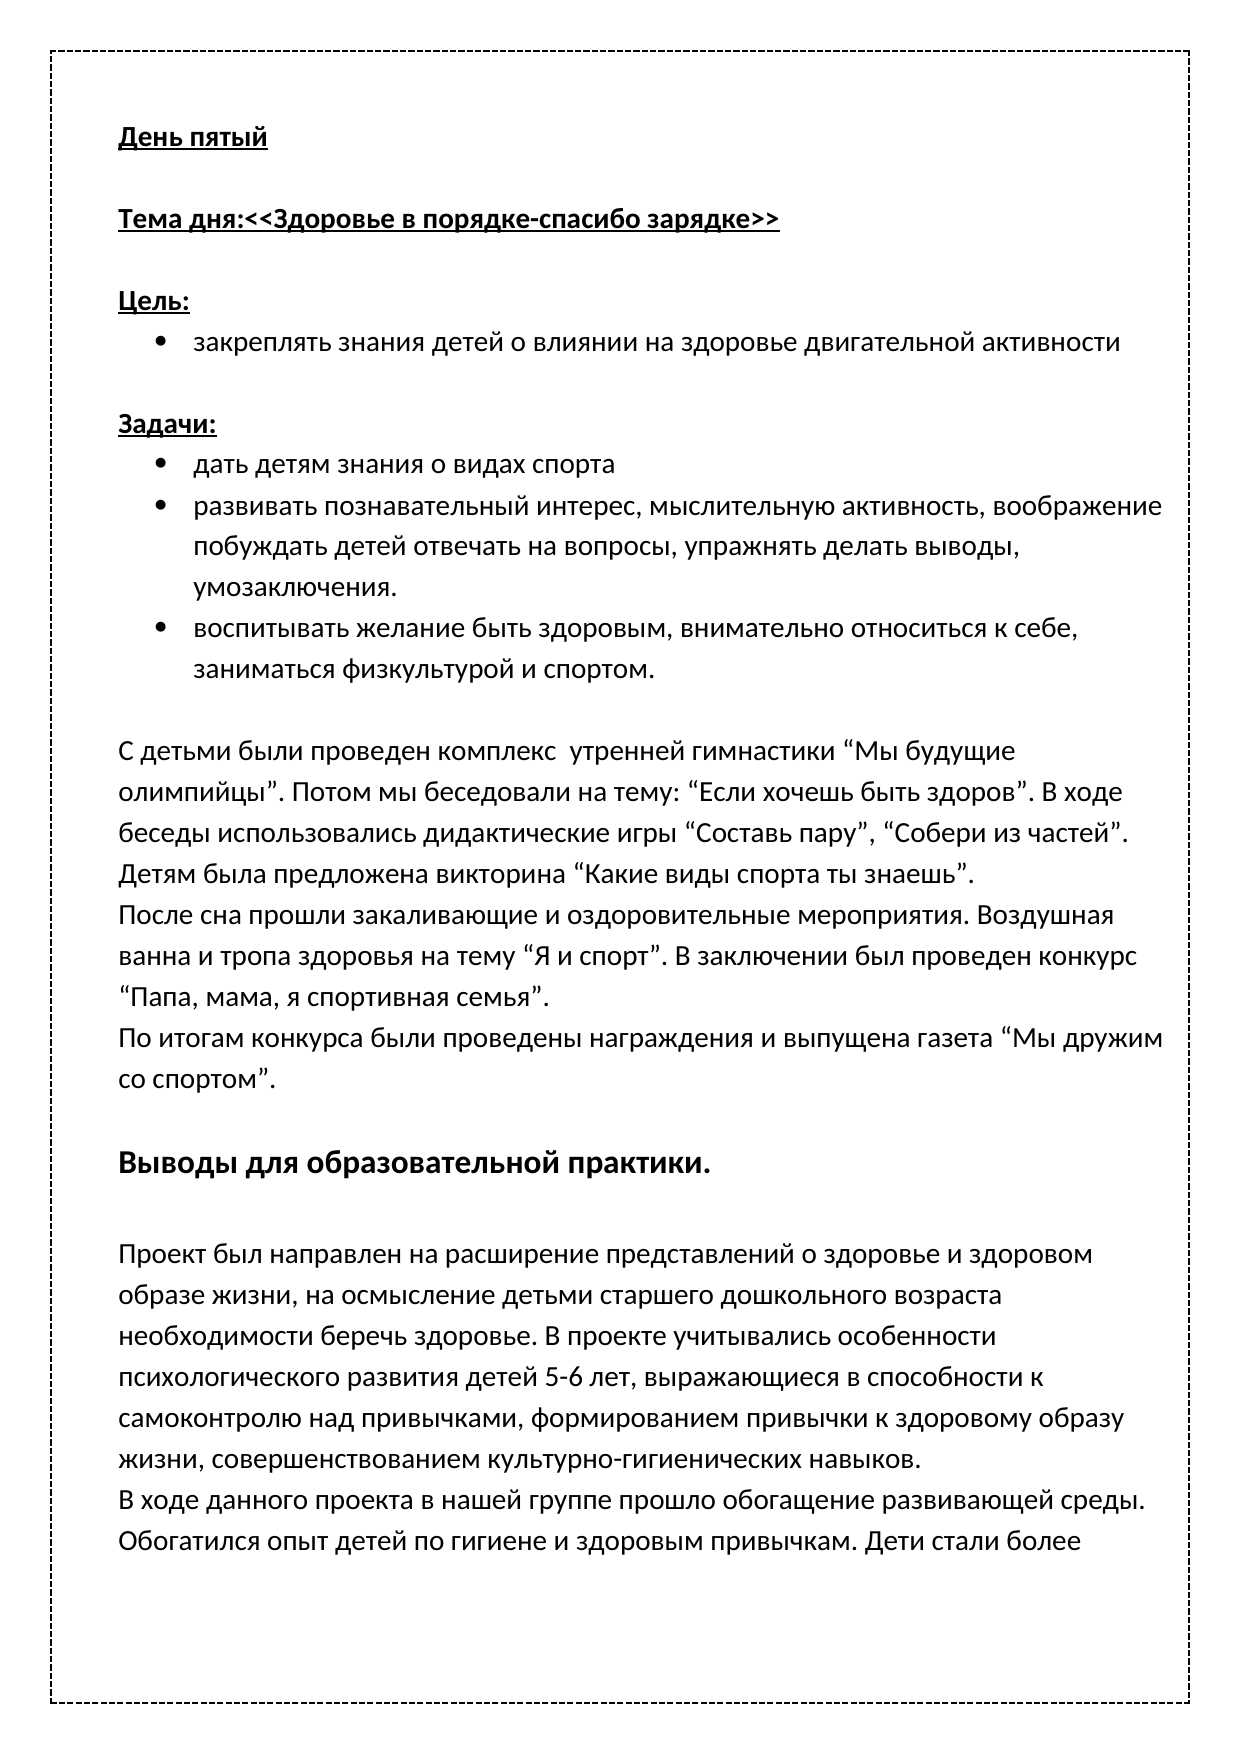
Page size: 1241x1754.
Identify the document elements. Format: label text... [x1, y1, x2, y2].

text Задачи: [118, 405, 1181, 440]
list воспитывать желание быть здоровым, внимательно относиться к себе, заниматься физкультурой и спортом. [156, 609, 1181, 686]
text День пятый [118, 118, 1181, 154]
list дать детям знания о видах спорта [156, 446, 1181, 481]
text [118, 1481, 1181, 1557]
list закреплять знания детей о влиянии на здоровье двигательной активности [156, 323, 1181, 358]
text Цель: [118, 282, 1181, 317]
text Проект был направлен на расширение представлений о здоровье и здоровом образе жизни, на осмысление детьми старшего дошкольного возраста необходимости беречь здоровье. В проекте учитывались особенности психологического развития детей 5-6 лет, выражающиеся в способности к самоконтролю над привычками, формированием привычки к здоровому образу жизни, совершенствованием культурно-гигиенических навыков. [118, 1235, 1181, 1475]
text По итогам конкурса были проведены награждения и выпущена газета “Мы дружим со спортом”. [118, 1019, 1181, 1095]
text После сна прошли закаливающие и оздоровительные мероприятия. Воздушная ванна и тропа здоровья на тему “Я и спорт”. В заключении был проведен конкурс “Папа, мама, я спортивная семья”. [118, 896, 1181, 1013]
list развивать познавательный интерес, мыслительную активность, воображение побуждать детей отвечать на вопросы, упражнять делать выводы, умозаключения. [156, 487, 1181, 604]
text Выводы для образовательной практики. [118, 1142, 1181, 1182]
text Тема дня:<<Здоровье в порядке-спасибо зарядке>> [118, 200, 1181, 236]
text С детьми были проведен комплекс утренней гимнастики “Мы будущие олимпийцы”. Потом мы беседовали на тему: “Если хочешь быть здоров”. В ходе беседы использовались дидактические игры “Составь пару”, “Собери из частей”. Детям была предложена викторина “Какие виды спорта ты знаешь”. [118, 732, 1181, 891]
